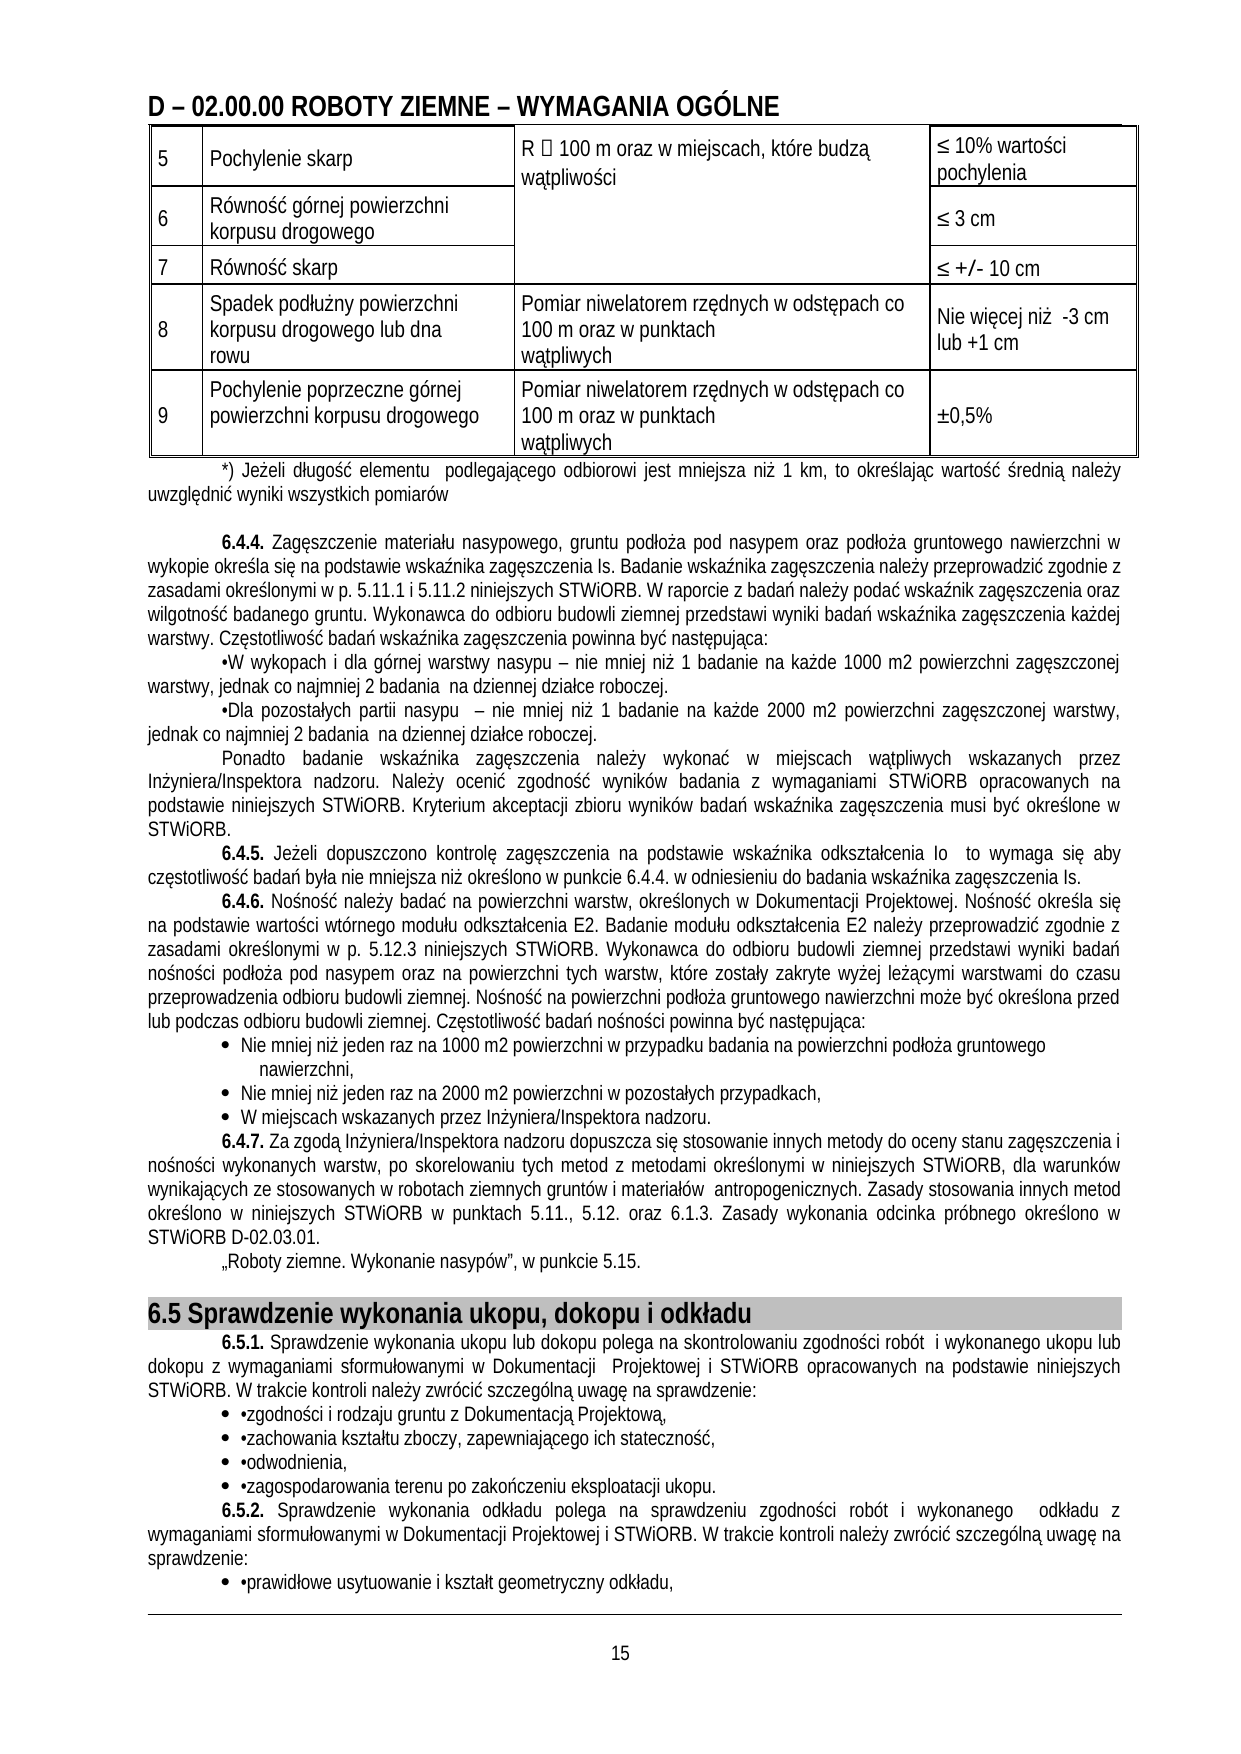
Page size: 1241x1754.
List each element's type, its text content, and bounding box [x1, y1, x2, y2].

text 6.5.2. Sprawdzenie wykonania odkładu polega na sprawdzeniu zgodności robót i wykonanego odkładu z wymaganiami sformułowanymi w Dokumentacji Projektowej i STWiORB. W trakcie kontroli należy zwrócić szczególną uwagę na sprawdzenie: [148, 1498, 1122, 1569]
table_cell ≤ +/- 10 cm [931, 246, 1136, 283]
text 6.5.1. Sprawdzenie wykonania ukopu lub dokopu polega na skontrolowaniu zgodności robót i wykonanego ukopu lub dokopu z wymaganiami sformułowanymi w Dokumentacji Projektowej i STWiORB opracowanych na podstawie niniejszych STWiORB. W trakcie kontroli należy zwrócić szczególną uwagę na sprawdzenie: [148, 1330, 1122, 1402]
table_cell Spadek podłużny powierzchni korpusu drogowego lub dna rowu [203, 285, 514, 369]
text •Dla pozostałych partii nasypu – nie mniej niż 1 badanie na każde 2000 m2 powierzchni zagęszczonej warstwy, jednak co najmniej 2 badania na dziennej działce roboczej. [148, 698, 1122, 746]
text 6.4.6. Nośność należy badać na powierzchni warstw, określonych w Dokumentacji Projektowej. Nośność określa się na podstawie wartości wtórnego modułu odkształcenia E2. Badanie modułu odkształcenia E2 należy przeprowadzić zgodnie z zasadami określonymi w p. 5.12.3 niniejszych STWiORB. Wykonawca do odbioru budowli ziemnej przedstawi wyniki badań nośności podłoża pod nasypem oraz na powierzchni tych warstw, które zostały zakryte wyżej leżącymi warstwami do czasu przeprowadzenia odbioru budowli ziemnej. Nośność na powierzchni podłoża gruntowego nawierzchni może być określona przed lub podczas odbioru budowli ziemnej. Częstotliwość badań nośności powinna być następująca: [148, 889, 1122, 1033]
text *) Jeżeli długość elementu podlegającego odbiorowi jest mniejsza niż 1 km, to określając wartość średnią należy uwzględnić wyniki wszystkich pomiarów [148, 458, 1122, 506]
table_cell 9 [152, 371, 202, 455]
table_cell Pochylenie skarp [203, 127, 514, 185]
table_cell Równość górnej powierzchni korpusu drogowego [203, 187, 514, 244]
text 6.4.4. Zagęszczenie materiału nasypowego, gruntu podłoża pod nasypem oraz podłoża gruntowego nawierzchni w wykopie określa się na podstawie wskaźnika zagęszczenia Is. Badanie wskaźnika zagęszczenia należy przeprowadzić zgodnie z zasadami określonymi w p. 5.11.1 i 5.11.2 niniejszych STWiORB. W raporcie z badań należy podać wskaźnik zagęszczenia oraz wilgotność badanego gruntu. Wykonawca do odbioru budowli ziemnej przedstawi wyniki badań wskaźnika zagęszczenia każdej warstwy. Częstotliwość badań wskaźnika zagęszczenia powinna być następująca: [148, 530, 1122, 650]
table_cell Równość skarp [203, 246, 514, 283]
table_cell ≤ 3 cm [931, 187, 1136, 244]
subtitle •odwodnienia, [222, 1450, 1122, 1474]
subtitle •prawidłowe usytuowanie i kształt geometryczny odkładu, [222, 1569, 1122, 1593]
subtitle Nie mniej niż jeden raz na 1000 m2 powierzchni w przypadku badania na powierzchni podłoża gruntowego nawierzchni, [222, 1033, 1122, 1081]
text •W wykopach i dla górnej warstwy nasypu – nie mniej niż 1 badanie na każde 1000 m2 powierzchni zagęszczonej warstwy, jednak co najmniej 2 badania na dziennej działce roboczej. [148, 650, 1122, 698]
text „Roboty ziemne. Wykonanie nasypów”, w punkcie 5.15. [148, 1249, 1122, 1273]
text Ponadto badanie wskaźnika zagęszczenia należy wykonać w miejscach wątpliwych wskazanych przez Inżyniera/Inspektora nadzoru. Należy ocenić zgodność wyników badania z wymaganiami STWiORB opracowanych na podstawie niniejszych STWiORB. Kryterium akceptacji zbioru wyników badań wskaźnika zagęszczenia musi być określone w STWiORB. [148, 746, 1122, 841]
text 6.4.5. Jeżeli dopuszczono kontrolę zagęszczenia na podstawie wskaźnika odkształcenia Io to wymaga się aby częstotliwość badań była nie mniejsza niż określono w punkcie 6.4.4. w odniesieniu do badania wskaźnika zagęszczenia Is. [148, 841, 1122, 889]
table_cell Nie więcej niż -3 cm lub +1 cm [931, 285, 1136, 369]
table_cell Pochylenie poprzeczne górnej powierzchni korpusu drogowego [203, 371, 514, 455]
subtitle •zachowania kształtu zboczy, zapewniającego ich stateczność, [222, 1426, 1122, 1450]
table_cell Pomiar niwelatorem rzędnych w odstępach co 100 m oraz w punktach wątpliwych [515, 371, 929, 455]
subtitle •zagospodarowania terenu po zakończeniu eksploatacji ukopu. [222, 1474, 1122, 1498]
text 6.4.7. Za zgodą Inżyniera/Inspektora nadzoru dopuszcza się stosowanie innych metody do oceny stanu zagęszczenia i nośności wykonanych warstw, po skorelowaniu tych metod z metodami określonymi w niniejszych STWiORB, dla warunków wynikających ze stosowanych w robotach ziemnych gruntów i materiałów antropogenicznych. Zasady stosowania innych metod określono w niniejszych STWiORB w punktach 5.11., 5.12. oraz 6.1.3. Zasady wykonania odcinka próbnego określono w STWiORB D-02.03.01. [148, 1129, 1122, 1249]
table_cell 6 [152, 187, 202, 244]
table_cell 5 [152, 127, 202, 185]
table_cell 8 [152, 285, 202, 369]
table_cell 7 [152, 246, 202, 283]
table_cell ≤ 10% wartości pochylenia [931, 127, 1136, 185]
subtitle 6.5 Sprawdzenie wykonania ukopu, dokopu i odkładu [148, 1297, 1122, 1330]
subtitle •zgodności i rodzaju gruntu z Dokumentacją Projektową, [222, 1402, 1122, 1426]
subtitle Nie mniej niż jeden raz na 2000 m2 powierzchni w pozostałych przypadkach, [222, 1081, 1122, 1105]
table_cell Pomiar niwelatorem rzędnych w odstępach co 100 m oraz w punktach wątpliwych [515, 285, 929, 369]
subtitle W miejscach wskazanych przez Inżyniera/Inspektora nadzoru. [222, 1105, 1122, 1129]
table_cell ±0,5% [931, 371, 1136, 455]
